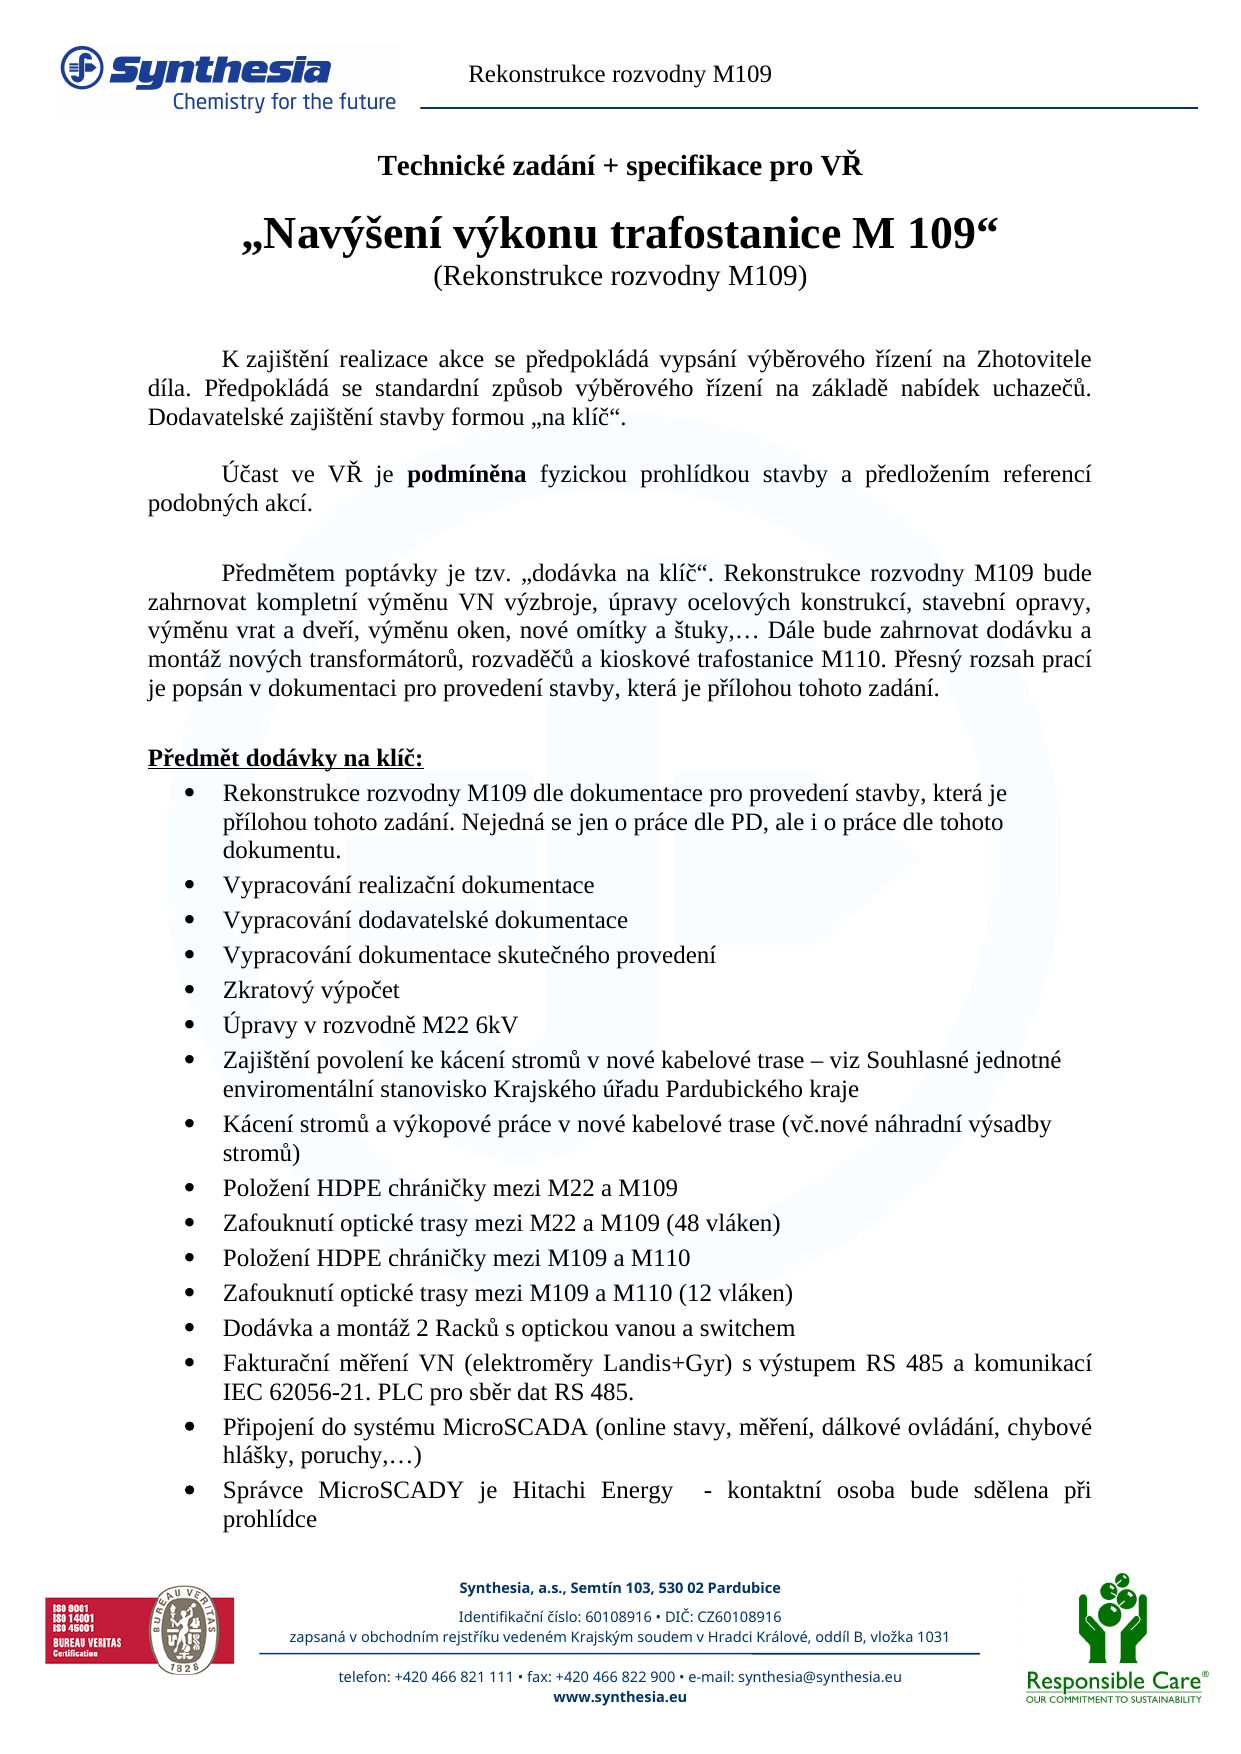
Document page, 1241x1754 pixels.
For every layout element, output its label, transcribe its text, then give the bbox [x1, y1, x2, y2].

list Zajištění povolení ke kácení stromů v nové kabelové trase – viz Souhlasné jednotné enviromentální stanovisko Krajského úřadu Pardubického kraje [185, 1045, 1092, 1103]
list Rekonstrukce rozvodny M109 dle dokumentace pro provedení stavby, která je přílohou tohoto zadání. Nejedná se jen o práce dle PD, ale i o práce dle tohoto dokumentu. [185, 778, 1092, 864]
picture [1019, 1573, 1217, 1706]
list Připojení do systému MicroSCADA (online stavy, měření, dálkové ovládání, chybové hlášky, poruchy,…) [185, 1412, 1092, 1469]
list Vypracování dodavatelské dokumentace [185, 905, 1092, 934]
text K zajištění realizace akce se předpokládá vypsání výběrového řízení na Zhotovitele díla. Předpokládá se standardní způsob výběrového řízení na základě nabídek uchazečů. Dodavatelské zajištění stavby formou „na klíč“. [148, 344, 1092, 430]
text Předmět dodávky na klíč: [148, 743, 1092, 772]
picture [57, 42, 401, 116]
list Fakturační měření VN (elektroměry Landis+Gyr) s výstupem RS 485 a komunikací IEC 62056-21. PLC pro sběr dat RS 485. [185, 1348, 1092, 1405]
title Technické zadání + specifikace pro VŘ [148, 148, 1092, 181]
list Správce MicroSCADY je Hitachi Energy - kontaktní osoba bude sdělena při prohlídce [185, 1475, 1092, 1533]
list Kácení stromů a výkopové práce v nové kabelové trase (vč.nové náhradní výsadby stromů) [185, 1109, 1092, 1167]
list Vypracování realizační dokumentace [185, 870, 1092, 899]
list Vypracování dokumentace skutečného provedení [185, 940, 1092, 969]
list Dodávka a montáž 2 Racků s optickou vanou a switchem [185, 1313, 1092, 1342]
text Předmětem poptávky je tzv. „dodávka na klíč“. Rekonstrukce rozvodny M109 bude zahrnovat kompletní výměnu VN výzbroje, úpravy ocelových konstrukcí, stavební opravy, výměnu vrat a dveří, výměnu oken, nové omítky a štuky,… Dále bude zahrnovat dodávku a montáž nových transformátorů, rozvaděčů a kioskové trafostanice M110. Přesný rozsah prací je popsán v dokumentaci pro provedení stavby, která je přílohou tohoto zadání. [148, 558, 1092, 702]
list Zafouknutí optické trasy mezi M22 a M109 (48 vláken) [185, 1208, 1092, 1237]
title „Navýšení výkonu trafostanice M 109“ [148, 205, 1092, 258]
list Zkratový výpočet [185, 975, 1092, 1004]
list Položení HDPE chráničky mezi M22 a M109 [185, 1173, 1092, 1202]
text Účast ve VŘ je podmíněna fyzickou prohlídkou stavby a předložením referencí podobných akcí. [148, 459, 1092, 517]
list Položení HDPE chráničky mezi M109 a M110 [185, 1243, 1092, 1272]
list Úpravy v rozvodně M22 6kV [185, 1010, 1092, 1039]
list Zafouknutí optické trasy mezi M109 a M110 (12 vláken) [185, 1278, 1092, 1307]
title (Rekonstrukce rozvodny M109) [148, 258, 1092, 291]
